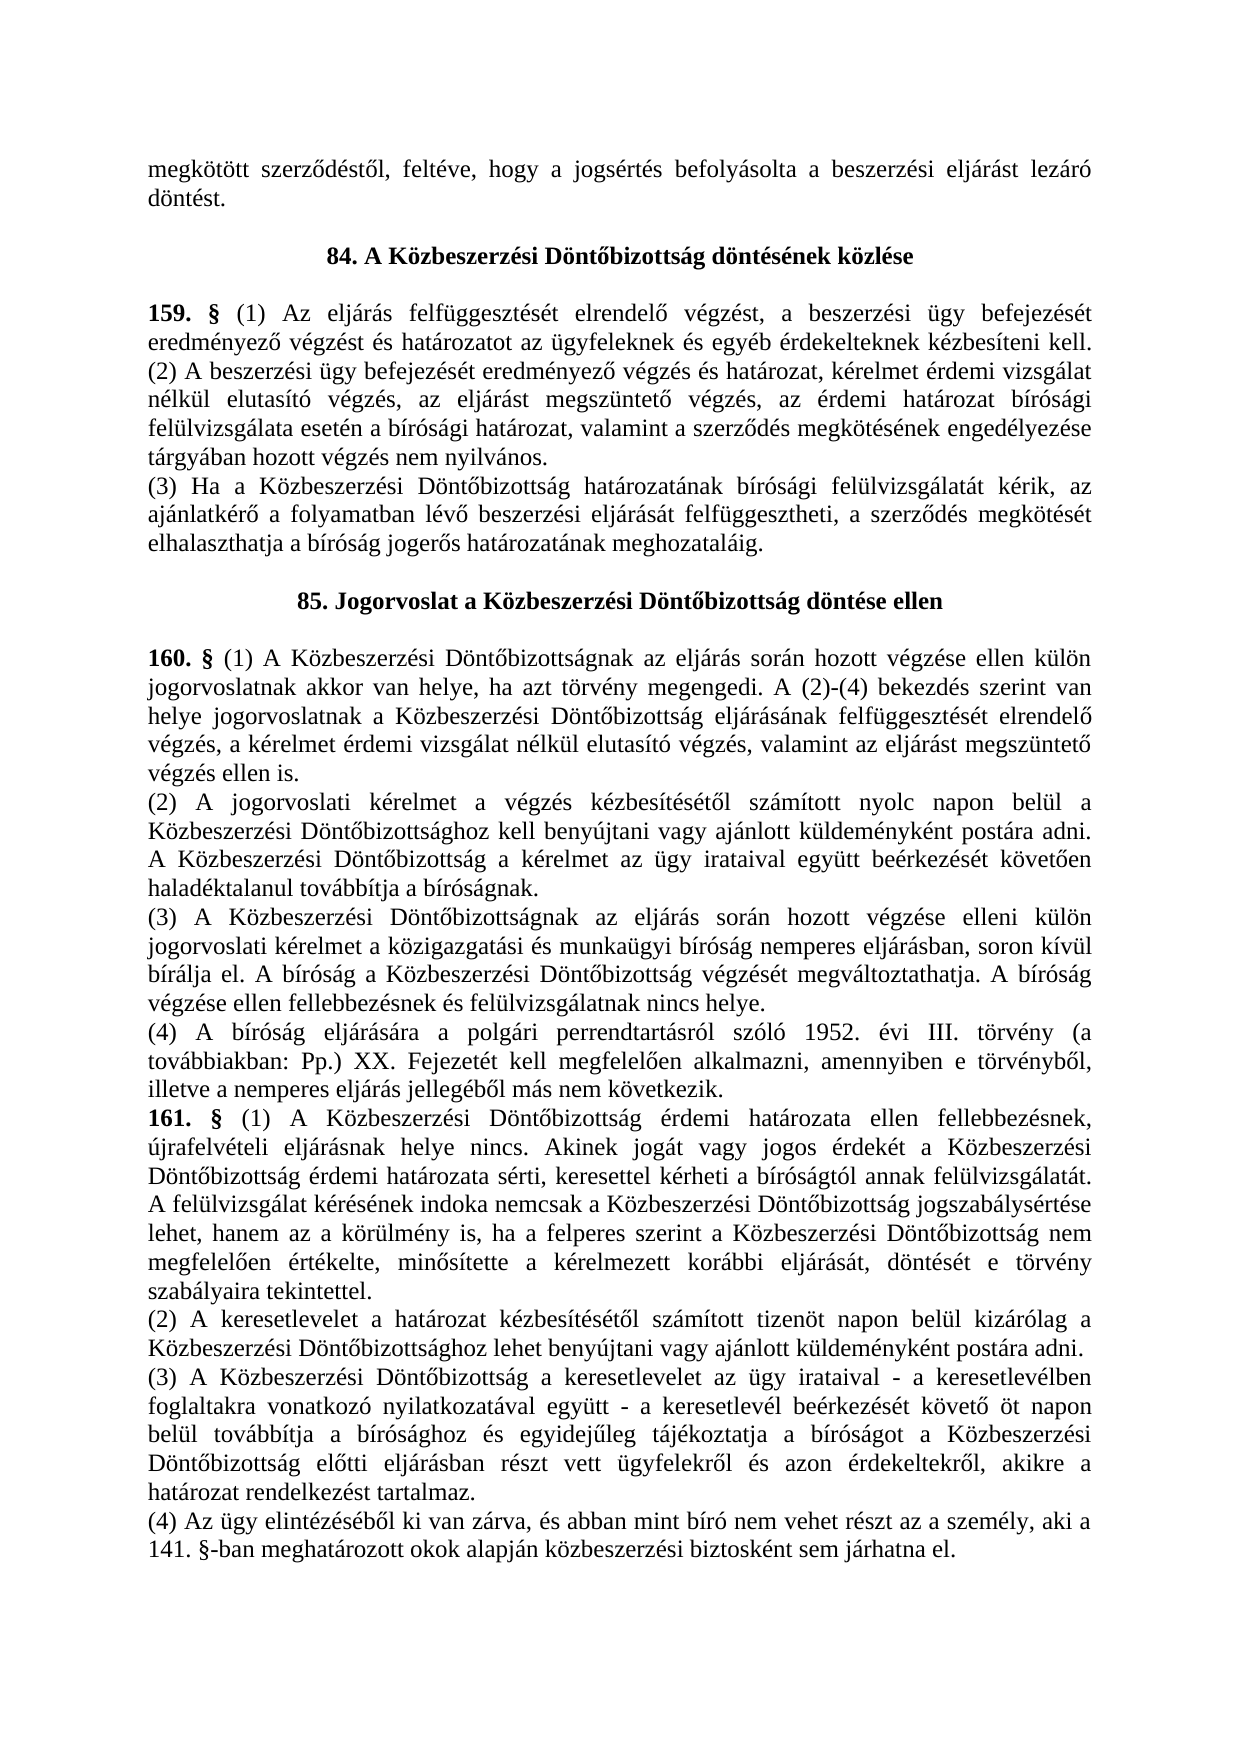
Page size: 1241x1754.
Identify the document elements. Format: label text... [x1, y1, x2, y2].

text (3) Ha a Közbeszerzési Döntőbizottság határozatának bírósági felülvizsgálatát kérik, az ajánlatkérő a folyamatban lévő beszerzési eljárását felfüggesztheti, a szerződés megkötését elhalaszthatja a bíróság jogerős határozatának meghozataláig. [148, 471, 1093, 557]
text 161. § (1) A Közbeszerzési Döntőbizottság érdemi határozata ellen fellebbezésnek, újrafelvételi eljárásnak helye nincs. Akinek jogát vagy jogos érdekét a Közbeszerzési Döntőbizottság érdemi határozata sérti, keresettel kérheti a bíróságtól annak felülvizsgálatát. A felülvizsgálat kérésének indoka nemcsak a Közbeszerzési Döntőbizottság jogszabálysértése lehet, hanem az a körülmény is, ha a felperes szerint a Közbeszerzési Döntőbizottság nem megfelelően értékelte, minősítette a kérelmezett korábbi eljárását, döntését e törvény szabályaira tekintettel. [148, 1103, 1093, 1304]
text 85. Jogorvoslat a Közbeszerzési Döntőbizottság döntése ellen [148, 586, 1093, 614]
text 84. A Közbeszerzési Döntőbizottság döntésének közlése [148, 241, 1093, 269]
text (2) A keresetlevelet a határozat kézbesítésétől számított tizenöt napon belül kizárólag a Közbeszerzési Döntőbizottsághoz lehet benyújtani vagy ajánlott küldeményként postára adni. [148, 1304, 1093, 1362]
text 159. § (1) Az eljárás felfüggesztését elrendelő végzést, a beszerzési ügy befejezését eredményező végzést és határozatot az ügyfeleknek és egyéb érdekelteknek kézbesíteni kell. (2) A beszerzési ügy befejezését eredményező végzés és határozat, kérelmet érdemi vizsgálat nélkül elutasító végzés, az eljárást megszüntető végzés, az érdemi határozat bírósági felülvizsgálata esetén a bírósági határozat, valamint a szerződés megkötésének engedélyezése tárgyában hozott végzés nem nyilvános. [148, 298, 1093, 471]
text (3) A Közbeszerzési Döntőbizottságnak az eljárás során hozott végzése elleni külön jogorvoslati kérelmet a közigazgatási és munkaügyi bíróság nemperes eljárásban, soron kívül bírálja el. A bíróság a Közbeszerzési Döntőbizottság végzését megváltoztathatja. A bíróság végzése ellen fellebbezésnek és felülvizsgálatnak nincs helye. [148, 902, 1093, 1017]
text (2) A jogorvoslati kérelmet a végzés kézbesítésétől számított nyolc napon belül a Közbeszerzési Döntőbizottsághoz kell benyújtani vagy ajánlott küldeményként postára adni. A Közbeszerzési Döntőbizottság a kérelmet az ügy irataival együtt beérkezését követően haladéktalanul továbbítja a bíróságnak. [148, 787, 1093, 902]
text (3) A Közbeszerzési Döntőbizottság a keresetlevelet az ügy irataival - a keresetlevélben foglaltakra vonatkozó nyilatkozatával együtt - a keresetlevél beérkezését követő öt napon belül továbbítja a bírósághoz és egyidejűleg tájékoztatja a bíróságot a Közbeszerzési Döntőbizottság előtti eljárásban részt vett ügyfelekről és azon érdekeltekről, akikre a határozat rendelkezést tartalmaz. [148, 1362, 1093, 1506]
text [148, 154, 1093, 212]
text 160. § (1) A Közbeszerzési Döntőbizottságnak az eljárás során hozott végzése ellen külön jogorvoslatnak akkor van helye, ha azt törvény megengedi. A (2)-(4) bekezdés szerint van helye jogorvoslatnak a Közbeszerzési Döntőbizottság eljárásának felfüggesztését elrendelő végzés, a kérelmet érdemi vizsgálat nélkül elutasító végzés, valamint az eljárást megszüntető végzés ellen is. [148, 643, 1093, 787]
text (4) A bíróság eljárására a polgári perrendtartásról szóló 1952. évi III. törvény (a továbbiakban: Pp.) XX. Fejezetét kell megfelelően alkalmazni, amennyiben e törvényből, illetve a nemperes eljárás jellegéből más nem következik. [148, 1017, 1093, 1103]
text (4) Az ügy elintézéséből ki van zárva, és abban mint bíró nem vehet részt az a személy, aki a 141. §-ban meghatározott okok alapján közbeszerzési biztosként sem járhatna el. [148, 1506, 1093, 1563]
